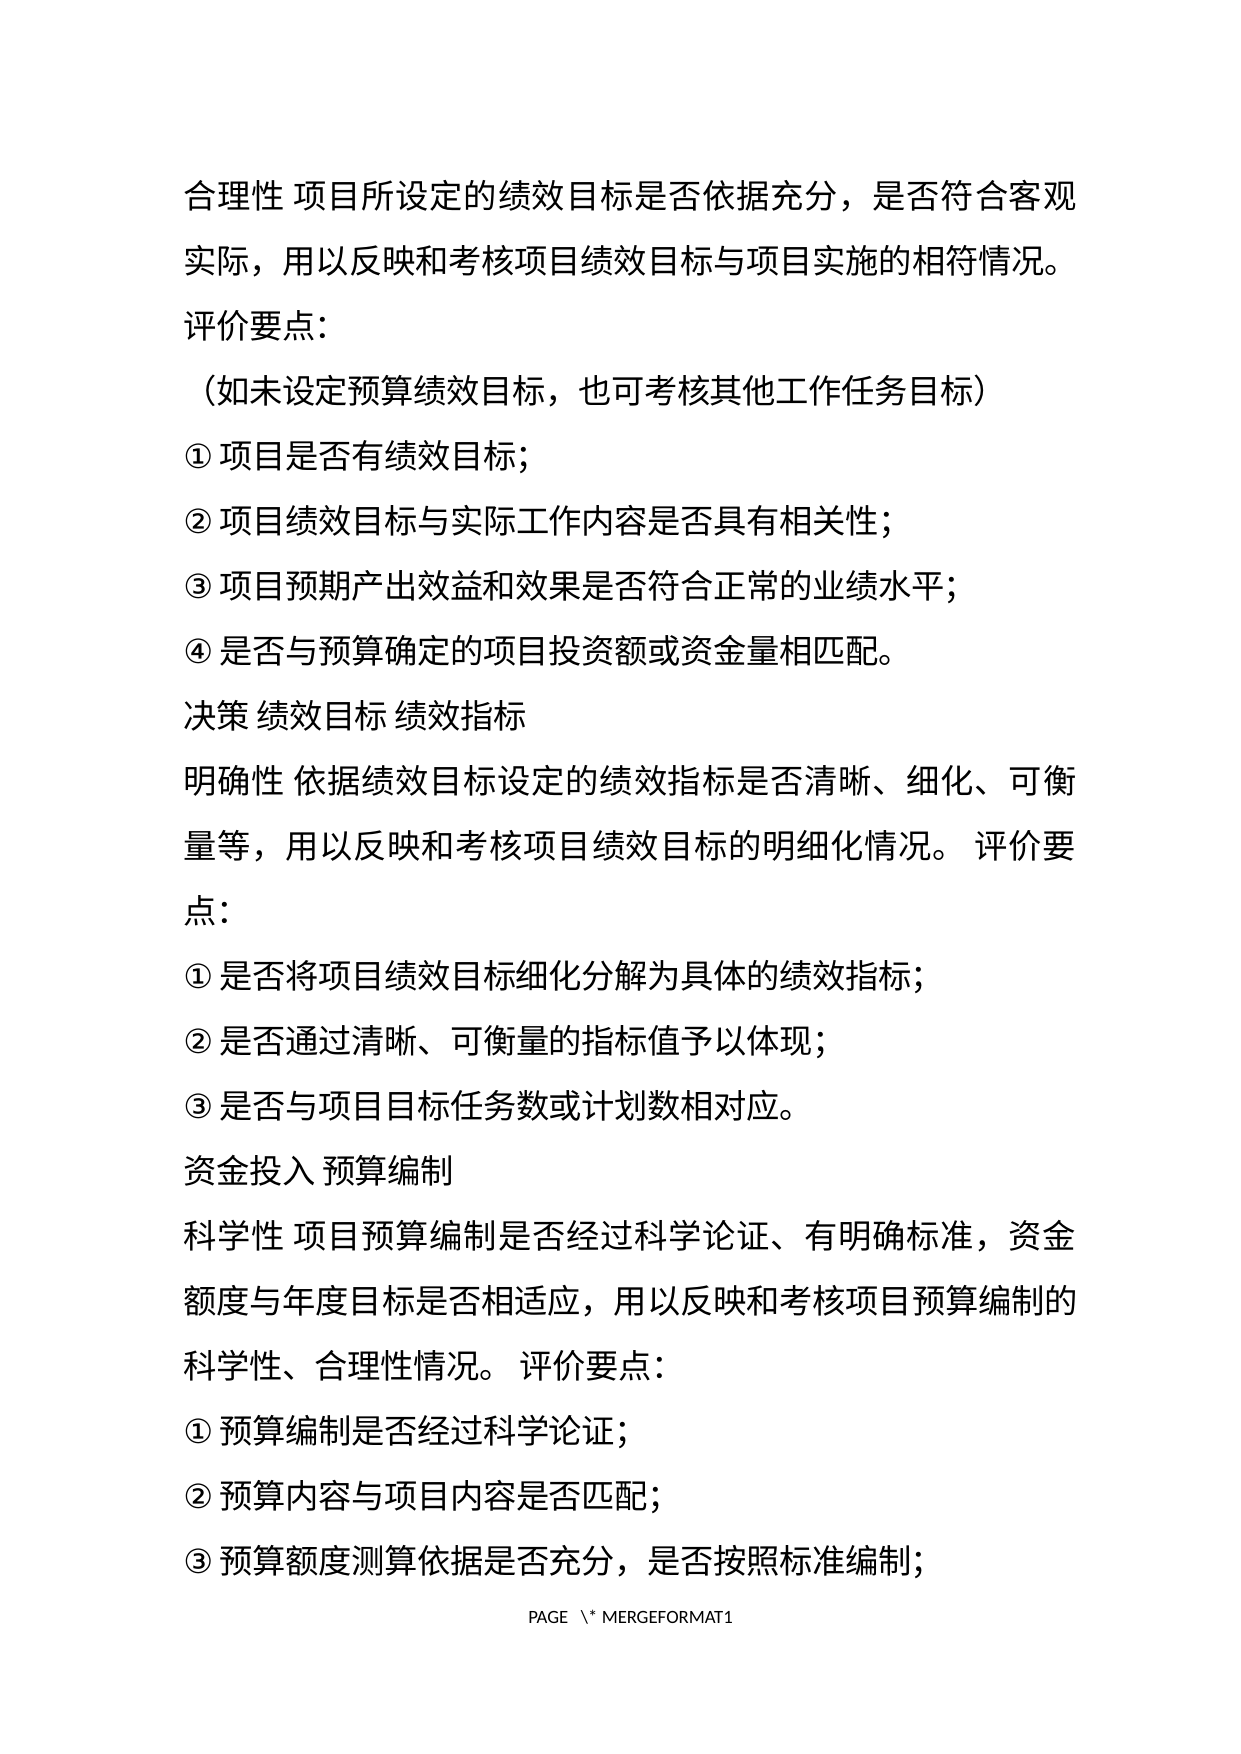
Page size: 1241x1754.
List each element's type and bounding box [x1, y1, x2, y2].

text [183, 162, 1078, 1592]
